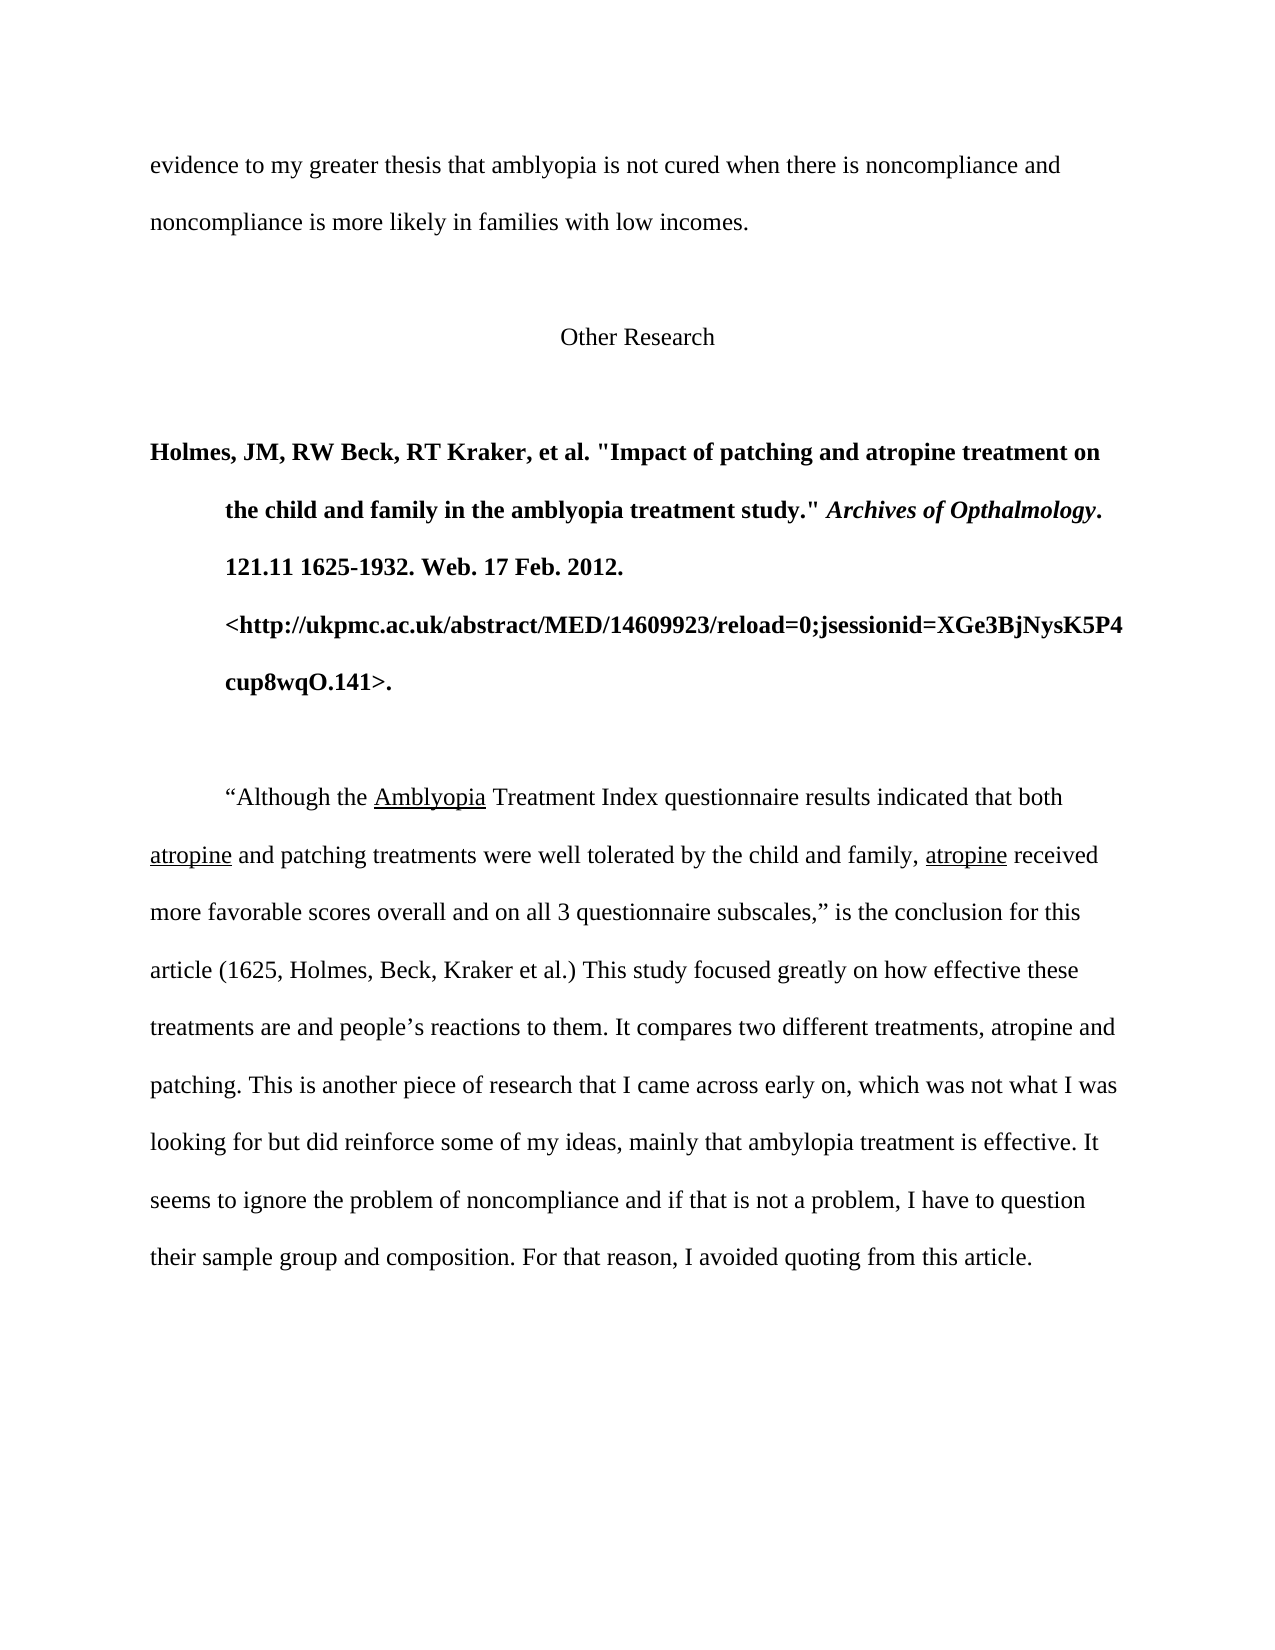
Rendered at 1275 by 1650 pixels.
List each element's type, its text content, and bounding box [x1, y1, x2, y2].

text Holmes, JM, RW Beck, RT Kraker, et al. "Impact of patching and atropine treatment on the child and family in the amblyopia treatment study." Archives of Opthalmology. 121.11 1625-1932. Web. 17 Feb. 2012. <http://ukpmc.ac.uk/abstract/MED/14609923/reload=0;jsessionid=XGe3BjNysK5P4cup8wqO.141>. [150, 437, 1125, 696]
text “Although the Amblyopia Treatment Index questionnaire results indicated that both atropine and patching treatments were well tolerated by the child and family, atropine received more favorable scores overall and on all 3 questionnaire subscales,” is the conclusion for this article (1625, Holmes, Beck, Kraker et al.) This study focused greatly on how effective these treatments are and people’s reactions to them. It compares two different treatments, atropine and patching. This is another piece of research that I came across early on, which was not what I was looking for but did reinforce some of my ideas, mainly that ambylopia treatment is effective. It seems to ignore the problem of noncompliance and if that is not a problem, I have to question their sample group and composition. For that reason, I avoided quoting from this article. [150, 782, 1125, 1271]
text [150, 150, 1125, 236]
text Other Research [150, 322, 1125, 351]
